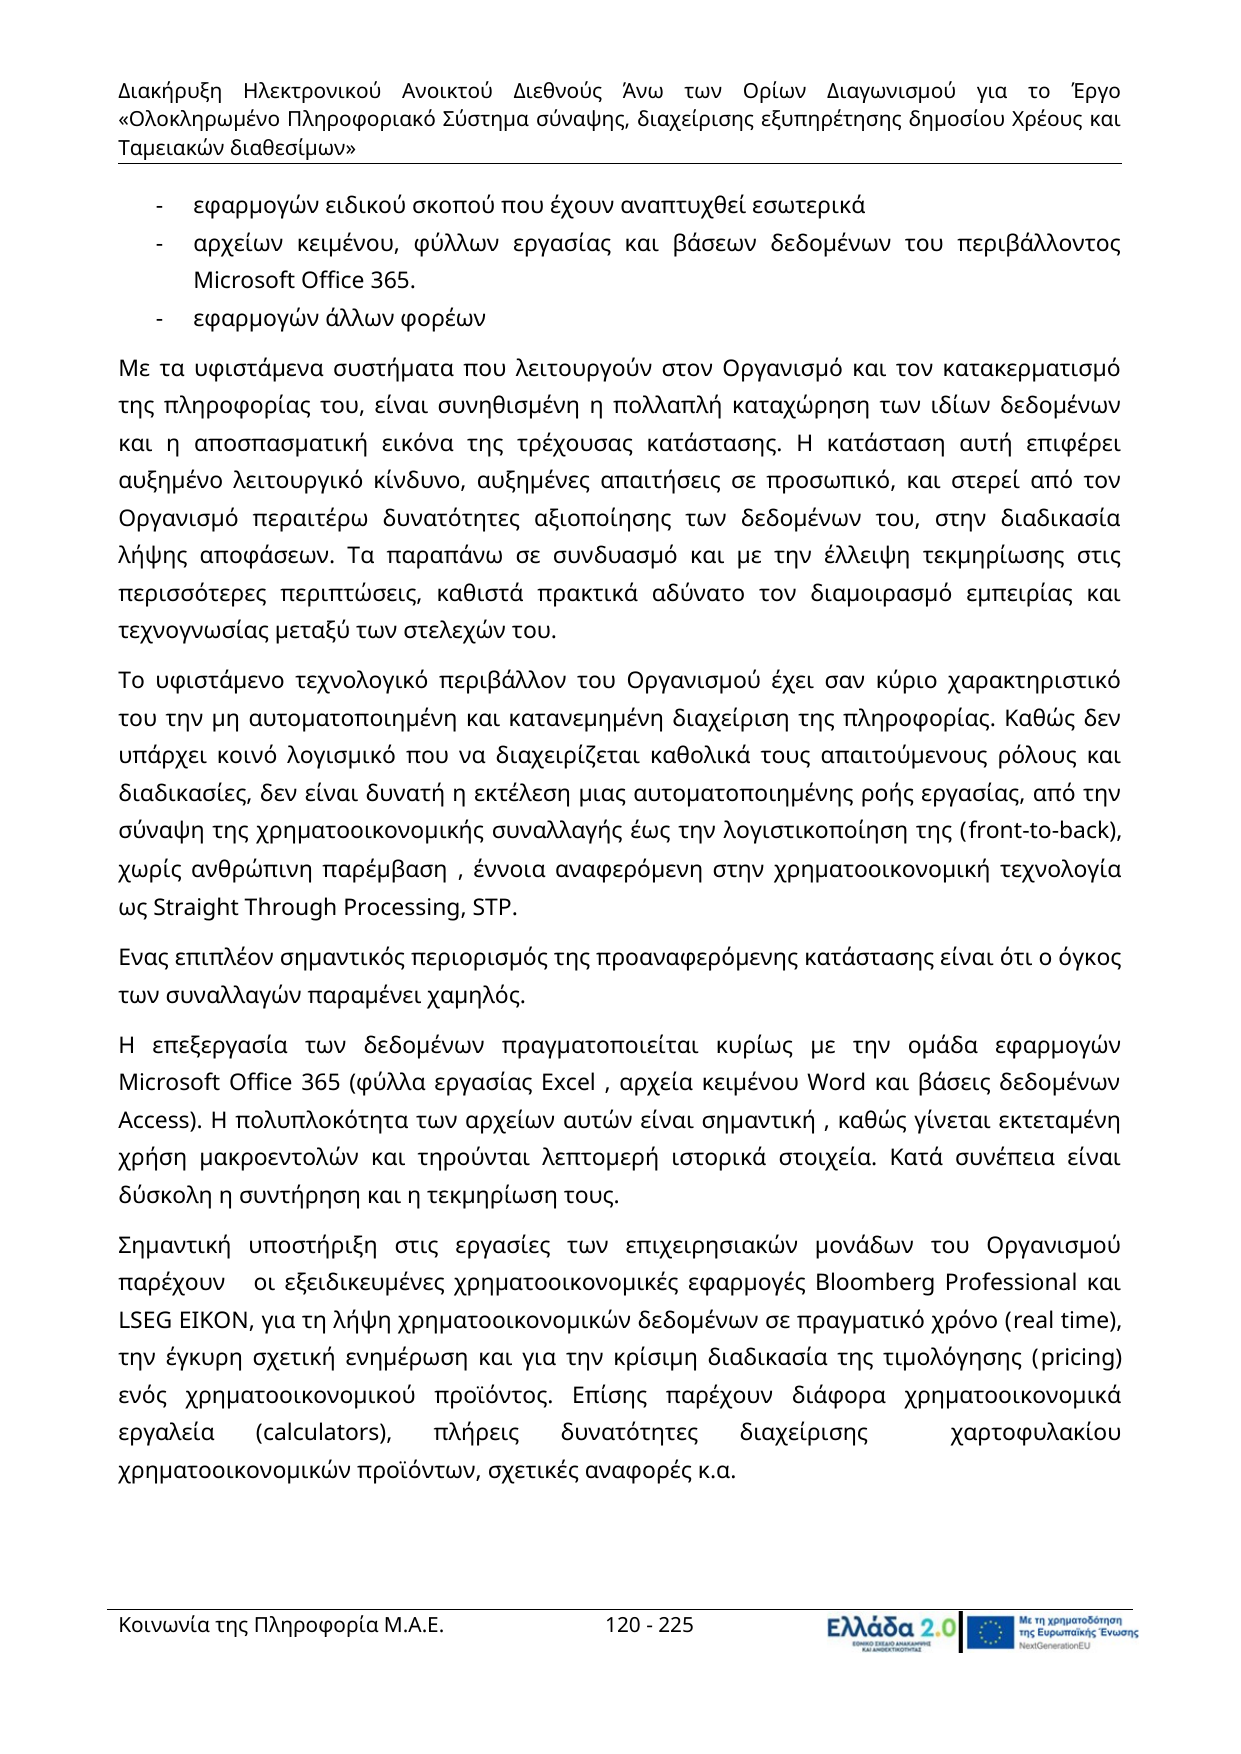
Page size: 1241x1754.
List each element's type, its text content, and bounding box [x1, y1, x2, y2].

picture [826, 1611, 1143, 1653]
text Το υφιστάμενο τεχνολογικό περιβάλλον του Οργανισμού έχει σαν κύριο χαρακτηριστικό του την μη αυτοματοποιημένη και κατανεμημένη διαχείριση της πληροφορίας. Καθώς δεν υπάρχει κοινό λογισμικό που να διαχειρίζεται καθολικά τους απαιτούμενους ρόλους και διαδικασίες, δεν είναι δυνατή η εκτέλεση μιας αυτοματοποιημένης ροής εργασίας, από την σύναψη της χρηματοοικονομικής συναλλαγής έως την λογιστικοποίηση της (front-to-back), χωρίς ανθρώπινη παρέμβαση , έννοια αναφερόμενη στην χρηματοοικονομική τεχνολογία ως Straight Through Processing, STP. [118, 664, 1122, 922]
text Η επεξεργασία των δεδομένων πραγματοποιείται κυρίως με την ομάδα εφαρμογών Microsoft Office 365 (φύλλα εργασίας Excel , αρχεία κειμένου Word και βάσεις δεδομένων Access). Η πολυπλοκότητα των αρχείων αυτών είναι σημαντική , καθώς γίνεται εκτεταμένη χρήση μακροεντολών και τηρούνται λεπτομερή ιστορικά στοιχεία. Κατά συνέπεια είναι δύσκολη η συντήρηση και η τεκμηρίωση τους. [118, 1028, 1122, 1210]
list αρχείων κειμένου, φύλλων εργασίας και βάσεων δεδομένων του περιβάλλοντος Microsoft Office 365. [156, 227, 1122, 296]
list εφαρμογών ειδικού σκοπού που έχουν αναπτυχθεί εσωτερικά [156, 189, 1122, 221]
text Με τα υφιστάμενα συστήματα που λειτουργούν στον Οργανισμό και τον κατακερματισμό της πληροφορίας του, είναι συνηθισμένη η πολλαπλή καταχώρηση των ιδίων δεδομένων και η αποσπασματική εικόνα της τρέχουσας κατάστασης. Η κατάσταση αυτή επιφέρει αυξημένο λειτουργικό κίνδυνο, αυξημένες απαιτήσεις σε προσωπικό, και στερεί από τον Οργανισμό περαιτέρω δυνατότητες αξιοποίησης των δεδομένων του, στην διαδικασία λήψης αποφάσεων. Τα παραπάνω σε συνδυασμό και με την έλλειψη τεκμηρίωσης στις περισσότερες περιπτώσεις, καθιστά πρακτικά αδύνατο τον διαμοιρασμό εμπειρίας και τεχνογνωσίας μεταξύ των στελεχών του. [118, 352, 1122, 646]
text Ενας επιπλέον σημαντικός περιορισμός της προαναφερόμενης κατάστασης είναι ότι ο όγκος των συναλλαγών παραμένει χαμηλός. [118, 941, 1122, 1010]
list εφαρμογών άλλων φορέων [193, 302, 1122, 333]
text Σημαντική υποστήριξη στις εργασίες των επιχειρησιακών μονάδων του Οργανισμού παρέχουν οι εξειδικευμένες χρηματοοικονομικές εφαρμογές Bloomberg Professional και LSEG EIKON, για τη λήψη χρηματοοικονομικών δεδομένων σε πραγματικό χρόνο (real time), την έγκυρη σχετική ενημέρωση και για την κρίσιμη διαδικασία της τιμολόγησης (pricing) ενός χρηματοοικονομικού προϊόντος. Επίσης παρέχουν διάφορα χρηματοοικονομικά εργαλεία (calculators), πλήρεις δυνατότητες διαχείρισης χαρτοφυλακίου χρηματοοικονομικών προϊόντων, σχετικές αναφορές κ.α. [118, 1228, 1122, 1485]
